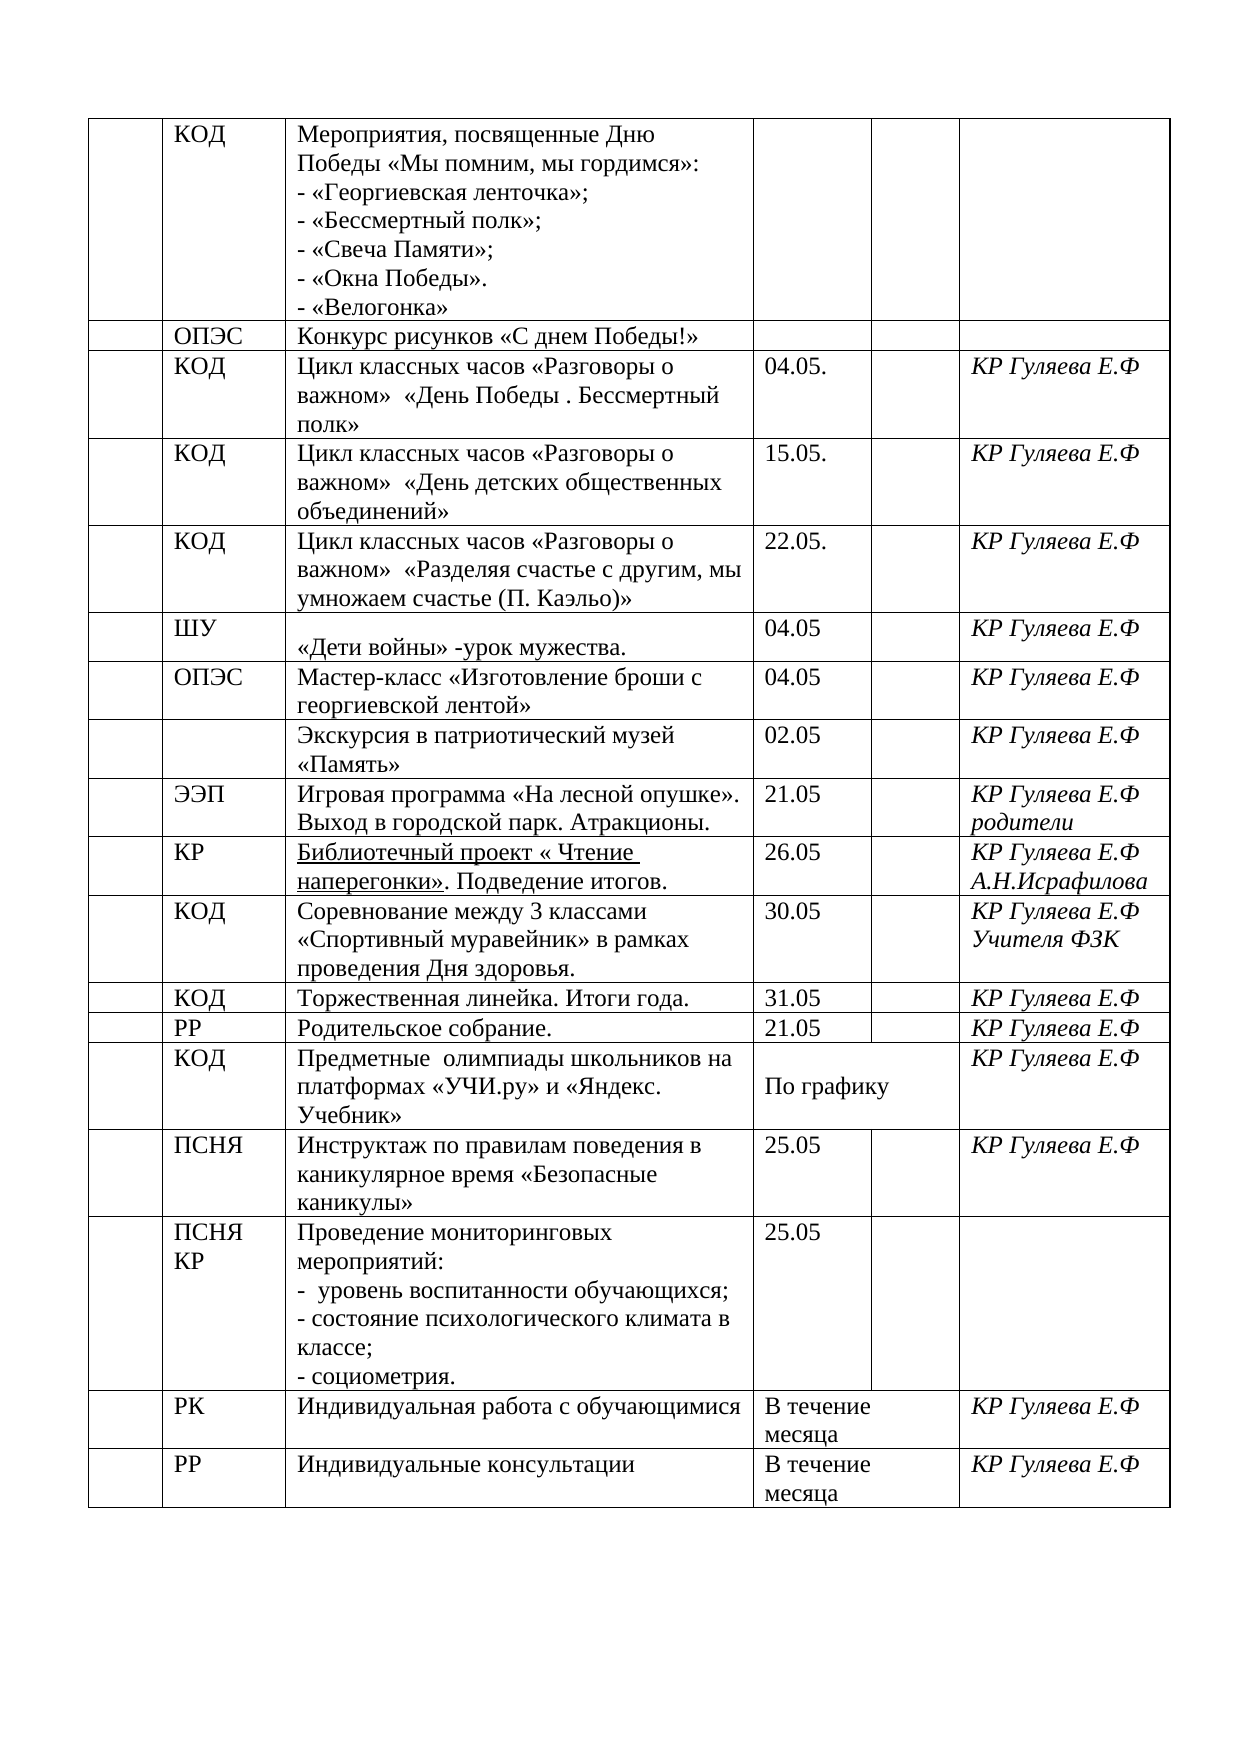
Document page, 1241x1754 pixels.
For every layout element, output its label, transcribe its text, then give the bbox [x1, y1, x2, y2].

table_cell [872, 1217, 959, 1390]
table_cell КР Гуляева Е.Ф [960, 439, 1169, 525]
table_cell [872, 613, 959, 661]
table_cell [89, 613, 162, 661]
table_cell [872, 720, 959, 778]
table_cell КР Гуляева Е.Ф [960, 1013, 1169, 1042]
table_cell [960, 321, 1169, 350]
table_cell [872, 351, 959, 437]
table_cell [872, 1013, 959, 1042]
table_cell 21.05 [754, 779, 871, 836]
table_cell [872, 896, 959, 982]
table_cell В течение месяца [754, 1449, 959, 1507]
table_cell РР [163, 1013, 285, 1042]
table_cell Экскурсия в патриотический музей «Память» [286, 720, 753, 778]
table_cell ШУ [163, 613, 285, 661]
table_cell КР Гуляева Е.Ф родители [960, 779, 1169, 836]
table_cell «Дети войны» -урок мужества. [286, 613, 753, 661]
table_cell [872, 779, 959, 836]
table_cell Инструктаж по правилам поведения в каникулярное время «Безопасные каникулы» [286, 1130, 753, 1216]
table_cell КОД [163, 526, 285, 612]
table_cell Торжественная линейка. Итоги года. [286, 983, 753, 1012]
table_cell Индивидуальная работа с обучающимися [286, 1391, 753, 1448]
table_cell [872, 439, 959, 525]
table_cell [89, 526, 162, 612]
table_cell КР Гуляева Е.Ф [960, 1449, 1169, 1507]
table_cell КР Гуляева Е.Ф [960, 1130, 1169, 1216]
table_cell 04.05 [754, 613, 871, 661]
table_cell 04.05. [754, 351, 871, 437]
table_cell [754, 321, 871, 350]
table_cell КР Гуляева Е.Ф [960, 526, 1169, 612]
table_cell [89, 662, 162, 719]
table_cell КР Гуляева Е.Ф [960, 662, 1169, 719]
table_cell [89, 1130, 162, 1216]
table_cell 04.05 [754, 662, 871, 719]
table_cell Проведение мониторинговых мероприятий: - уровень воспитанности обучающихся; - состояние психологического климата в классе; - социометрия. [286, 1217, 753, 1390]
table_cell [89, 1391, 162, 1448]
table_cell 31.05 [754, 983, 871, 1012]
table_cell Цикл классных часов «Разговоры о важном» «День детских общественных объединений» [286, 439, 753, 525]
table_cell [89, 1449, 162, 1507]
table_cell Предметные олимпиады школьников на платформах «УЧИ.ру» и «Яндекс. Учебник» [286, 1043, 753, 1129]
table_cell В течение месяца [754, 1391, 959, 1448]
table_cell Цикл классных часов «Разговоры о важном» «Разделяя счастье с другим, мы умножаем счастье (П. Каэльо)» [286, 526, 753, 612]
table_cell [89, 720, 162, 778]
table_cell КР Гуляева Е.Ф [960, 613, 1169, 661]
table_cell [872, 983, 959, 1012]
table_cell [89, 983, 162, 1012]
table_cell КР Гуляева Е.Ф Учителя ФЗК [960, 896, 1169, 982]
table_cell [89, 321, 162, 350]
table_cell 21.05 [754, 1013, 871, 1042]
table_cell КОД [163, 896, 285, 982]
table_cell [872, 1130, 959, 1216]
table_cell [89, 1217, 162, 1390]
table_cell [89, 837, 162, 895]
table_cell [872, 837, 959, 895]
table_cell КОД [163, 439, 285, 525]
table_cell 25.05 [754, 1217, 871, 1390]
table_cell КОД [163, 119, 285, 320]
table_cell Родительское собрание. [286, 1013, 753, 1042]
table_cell Мероприятия, посвященные Дню Победы «Мы помним, мы гордимся»: - «Георгиевская ленточка»; - «Бессмертный полк»; - «Свеча Памяти»; - «Окна Победы». - «Велогонка» [286, 119, 753, 320]
table_cell КР Гуляева Е.Ф [960, 720, 1169, 778]
table_cell Мастер-класс «Изготовление броши с георгиевской лентой» [286, 662, 753, 719]
table_cell ЭЭП [163, 779, 285, 836]
table_cell [872, 526, 959, 612]
table_cell [89, 439, 162, 525]
table_cell КР Гуляева Е.Ф [960, 983, 1169, 1012]
table_cell 30.05 [754, 896, 871, 982]
table_cell 25.05 [754, 1130, 871, 1216]
table_cell 15.05. [754, 439, 871, 525]
table_cell 02.05 [754, 720, 871, 778]
table_cell Цикл классных часов «Разговоры о важном» «День Победы . Бессмертный полк» [286, 351, 753, 437]
table_cell [89, 351, 162, 437]
table_cell [872, 662, 959, 719]
table_cell РР [163, 1449, 285, 1507]
table_cell [89, 119, 162, 320]
table_cell [960, 119, 1169, 320]
table_cell КОД [163, 351, 285, 437]
table_cell Соревнование между 3 классами «Спортивный муравейник» в рамках проведения Дня здоровья. [286, 896, 753, 982]
table_cell [872, 321, 959, 350]
table_cell [89, 1043, 162, 1129]
table_cell КОД [163, 1043, 285, 1129]
table_cell [754, 119, 871, 320]
table_cell ОПЭС [163, 321, 285, 350]
table_cell [89, 896, 162, 982]
table_cell КР Гуляева Е.Ф [960, 351, 1169, 437]
table_cell 22.05. [754, 526, 871, 612]
table_cell Конкурс рисунков «С днем Победы!» [286, 321, 753, 350]
table_cell ПСНЯ [163, 1130, 285, 1216]
table_cell [960, 1217, 1169, 1390]
table_cell КР Гуляева Е.Ф [960, 1043, 1169, 1129]
table_cell ПСНЯ КР [163, 1217, 285, 1390]
table_cell КОД [163, 983, 285, 1012]
table_cell Индивидуальные консультации [286, 1449, 753, 1507]
table_cell Библиотечный проект « Чтение наперегонки». Подведение итогов. [286, 837, 753, 895]
table_cell РК [163, 1391, 285, 1448]
table_cell [89, 779, 162, 836]
table_cell [872, 119, 959, 320]
table_cell Игровая программа «На лесной опушке». Выход в городской парк. Атракционы. [286, 779, 753, 836]
table_cell 26.05 [754, 837, 871, 895]
table_cell По графику [754, 1043, 959, 1129]
table_cell КР Гуляева Е.Ф [960, 1391, 1169, 1448]
table_cell [163, 720, 285, 778]
table_cell КР Гуляева Е.Ф А.Н.Исрафилова [960, 837, 1169, 895]
table_cell КР [163, 837, 285, 895]
table_cell [89, 1013, 162, 1042]
table_cell ОПЭС [163, 662, 285, 719]
